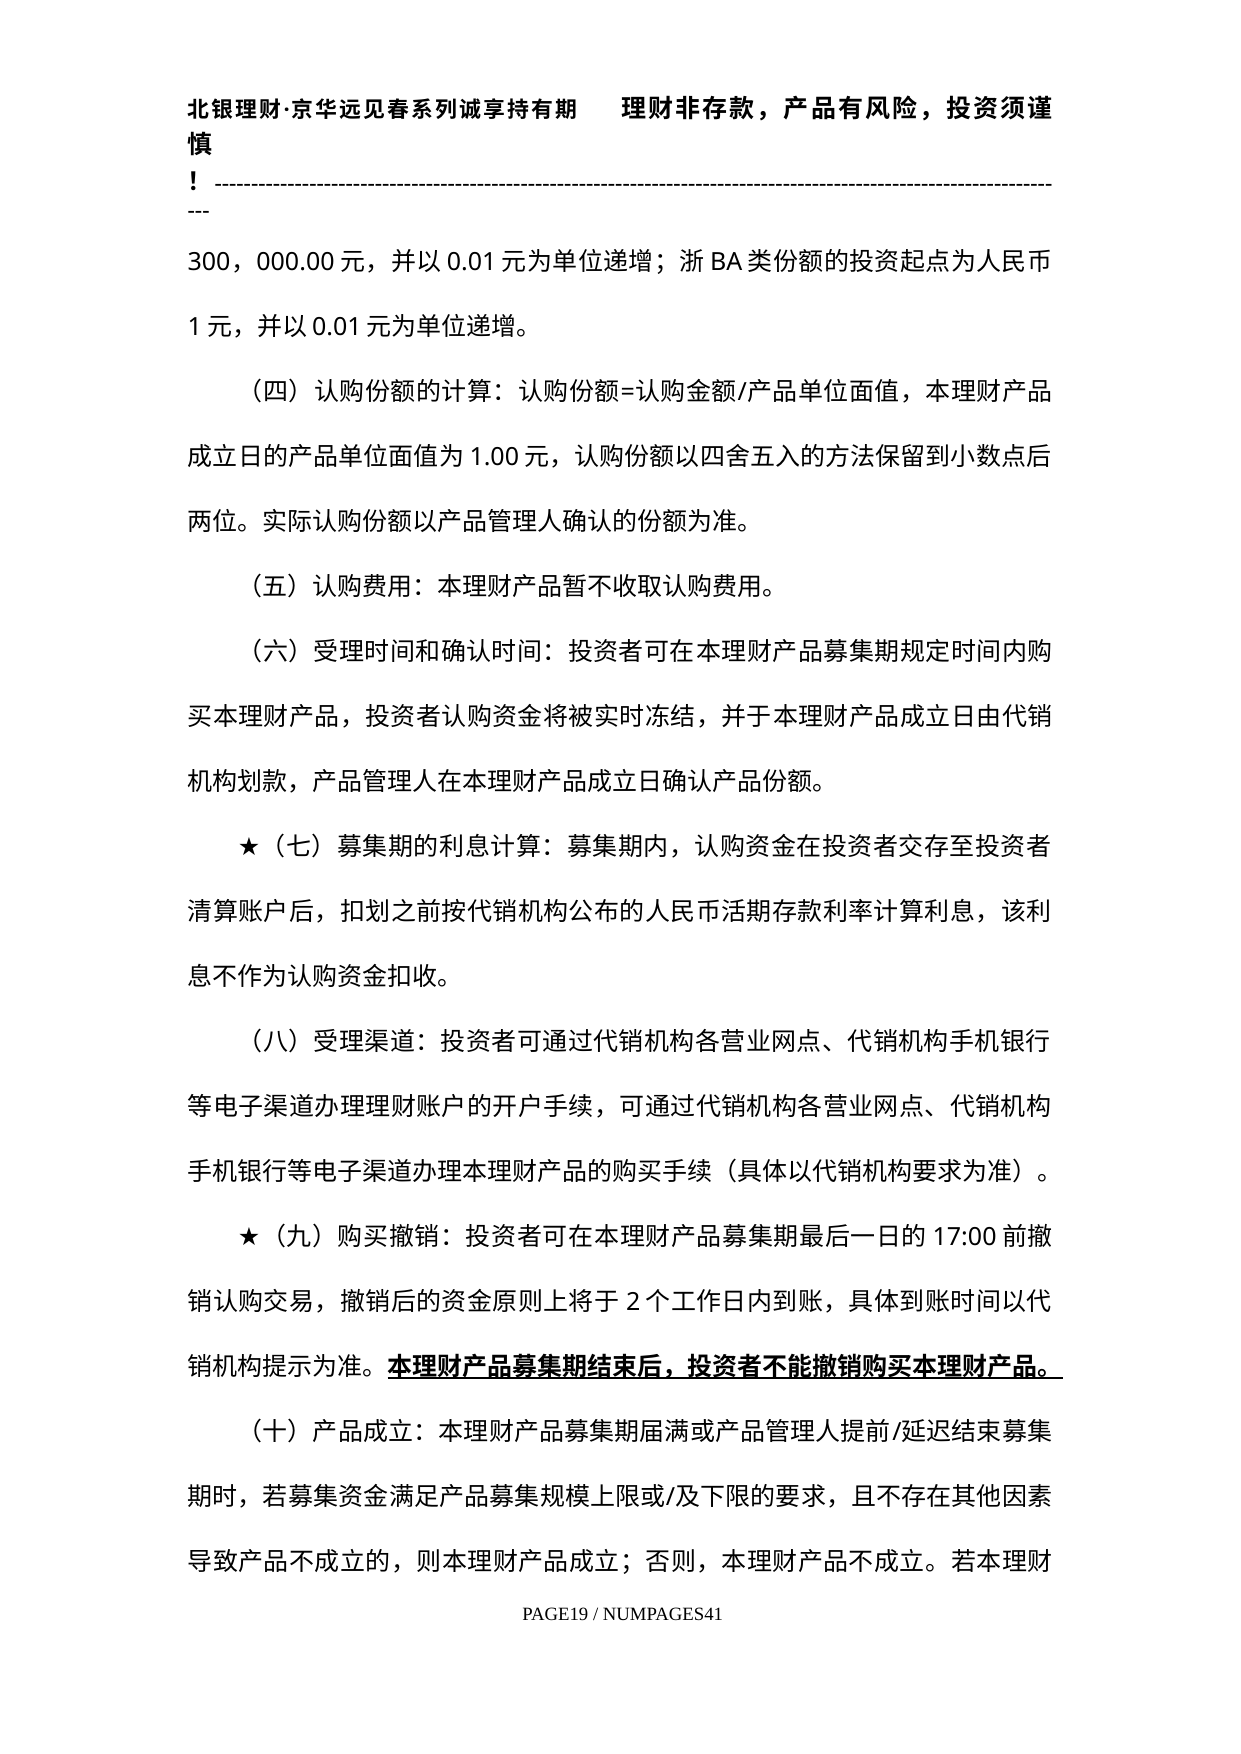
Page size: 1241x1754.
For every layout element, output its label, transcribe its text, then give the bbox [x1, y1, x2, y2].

text ★（九）购买撤销：投资者可在本理财产品募集期最后一日的17:00前撤销认购交易，撤销后的资金原则上将于2个工作日内到账，具体到账时间以代销机构提示为准。本理财产品募集期结束后，投资者不能撤销购买本理财产品。 [187, 1202, 1053, 1397]
text （六）受理时间和确认时间：投资者可在本理财产品募集期规定时间内购买本理财产品，投资者认购资金将被实时冻结，并于本理财产品成立日由代销机构划款，产品管理人在本理财产品成立日确认产品份额。 [187, 617, 1053, 812]
text ★（七）募集期的利息计算：募集期内，认购资金在投资者交存至投资者清算账户后，扣划之前按代销机构公布的人民币活期存款利率计算利息，该利息不作为认购资金扣收。 [187, 812, 1053, 1007]
text （四）认购份额的计算：认购份额=认购金额/产品单位面值，本理财产品成立日的产品单位面值为1.00元，认购份额以四舍五入的方法保留到小数点后两位。实际认购份额以产品管理人确认的份额为准。 [187, 357, 1053, 552]
text （八）受理渠道：投资者可通过代销机构各营业网点、代销机构手机银行等电子渠道办理理财账户的开户手续，可通过代销机构各营业网点、代销机构手机银行等电子渠道办理本理财产品的购买手续（具体以代销机构要求为准）。 [187, 1007, 1053, 1202]
text （五）认购费用：本理财产品暂不收取认购费用。 [187, 552, 1053, 617]
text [187, 227, 1053, 357]
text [187, 1397, 1053, 1592]
